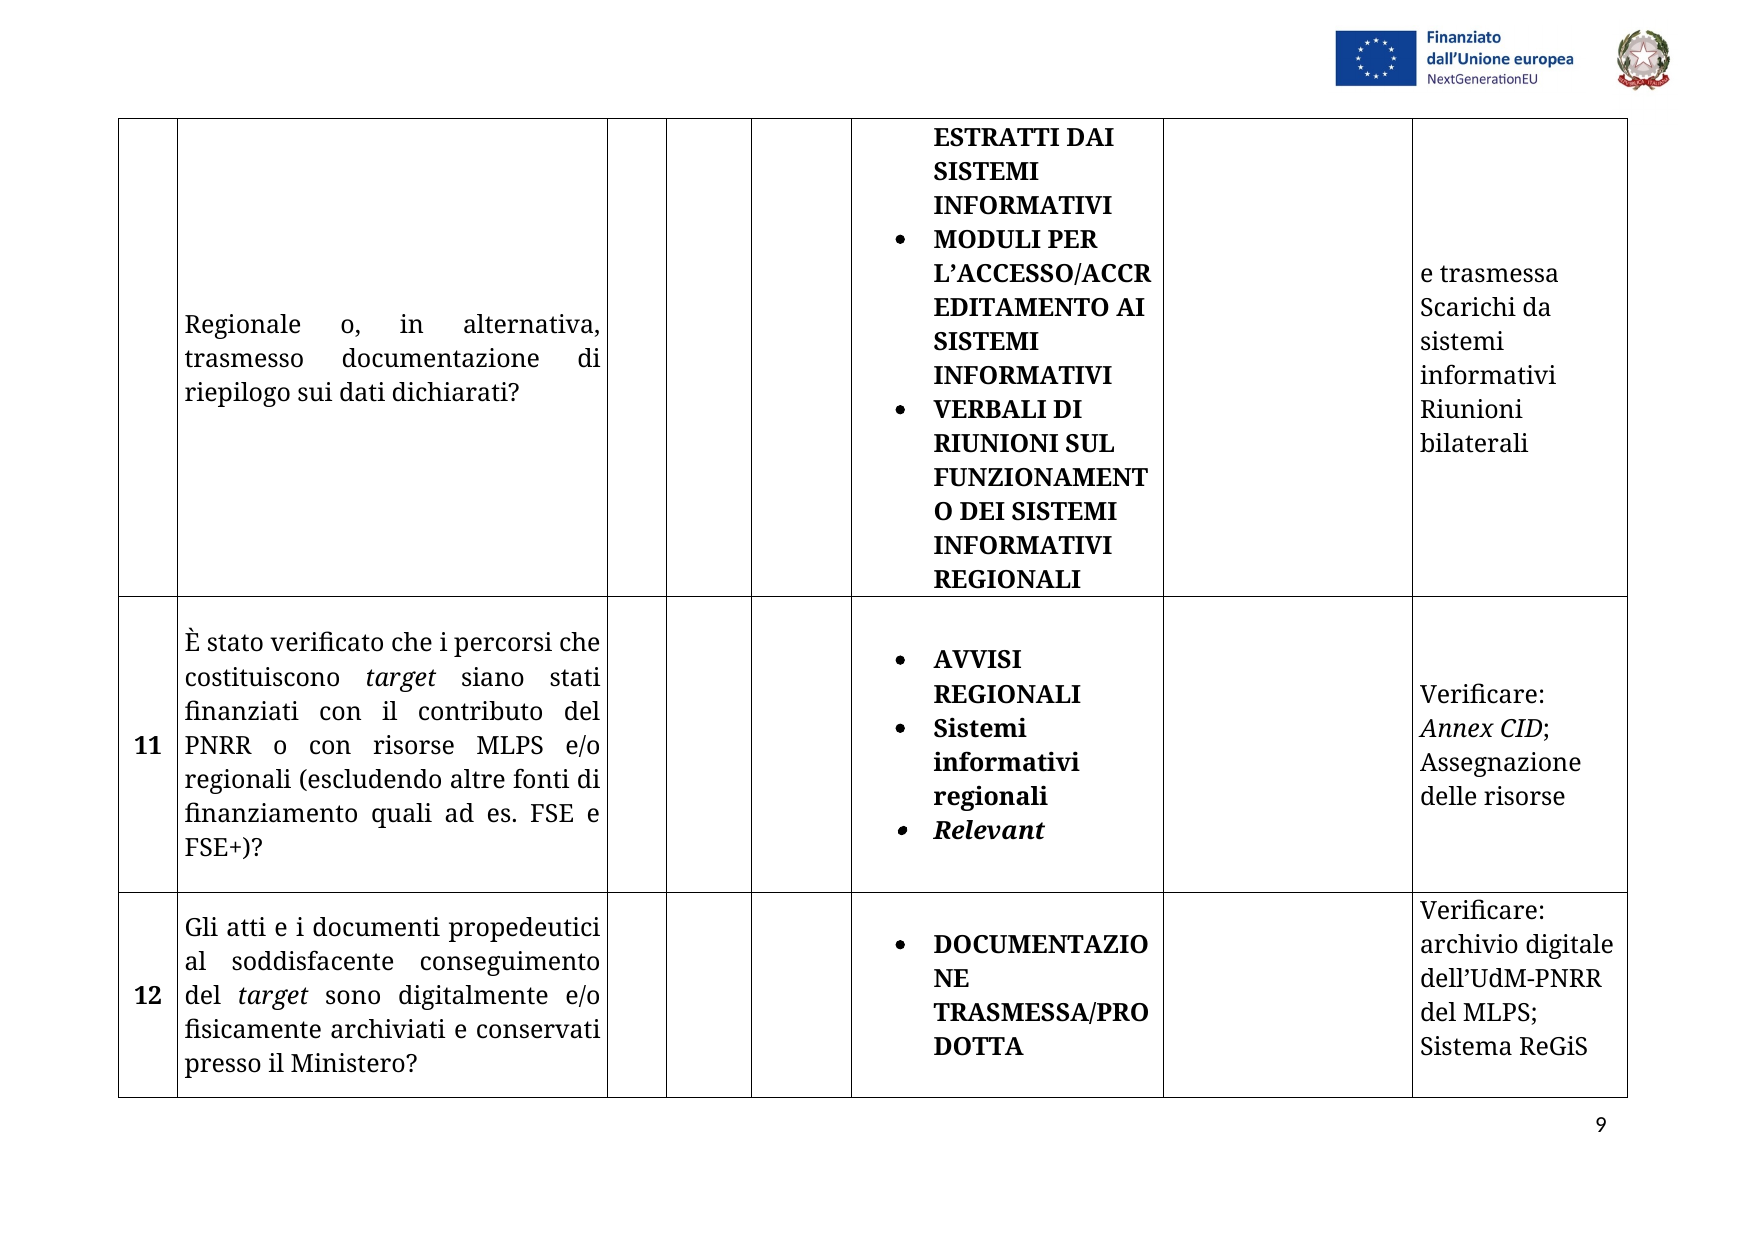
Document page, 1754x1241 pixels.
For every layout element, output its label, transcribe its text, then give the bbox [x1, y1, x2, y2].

table_cell [752, 119, 851, 596]
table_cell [1413, 119, 1627, 596]
table_cell [608, 119, 666, 596]
table_cell Verificare: archivio digitale dell’UdM-PNRR del MLPS; Sistema ReGiS [1413, 893, 1627, 1097]
table_cell AVVISI REGIONALI Sistemi informativi regionali Relevant [852, 597, 1163, 892]
table_cell DOCUMENTAZIONE TRASMESSA/PRODOTTA [852, 893, 1163, 1097]
table_cell Gli atti e i documenti propedeutici al soddisfacente conseguimento del target sono digitalmente e/o fisicamente archiviati e conservati presso il Ministero? [178, 893, 607, 1097]
table_cell [752, 597, 851, 892]
table_cell 12 [119, 893, 177, 1097]
table_cell [1164, 893, 1412, 1097]
table_cell [667, 597, 751, 892]
table_cell 11 [119, 597, 177, 892]
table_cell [178, 119, 607, 596]
table_cell Verificare: Annex CID; Assegnazione delle risorse [1413, 597, 1627, 892]
table_cell [667, 893, 751, 1097]
table_cell [667, 119, 751, 596]
table_cell È stato verificato che i percorsi che costituiscono target siano stati finanziati con il contributo del PNRR o con risorse MLPS e/o regionali (escludendo altre fonti di finanziamento quali ad es. FSE e FSE+)? [178, 597, 607, 892]
picture [1327, 25, 1587, 93]
picture [1612, 19, 1679, 125]
table_cell [1164, 119, 1412, 596]
table_cell [608, 597, 666, 892]
table_cell [608, 893, 666, 1097]
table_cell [852, 119, 1163, 596]
table_cell [1164, 597, 1412, 892]
table_cell [752, 893, 851, 1097]
table_cell 10 [119, 119, 177, 596]
